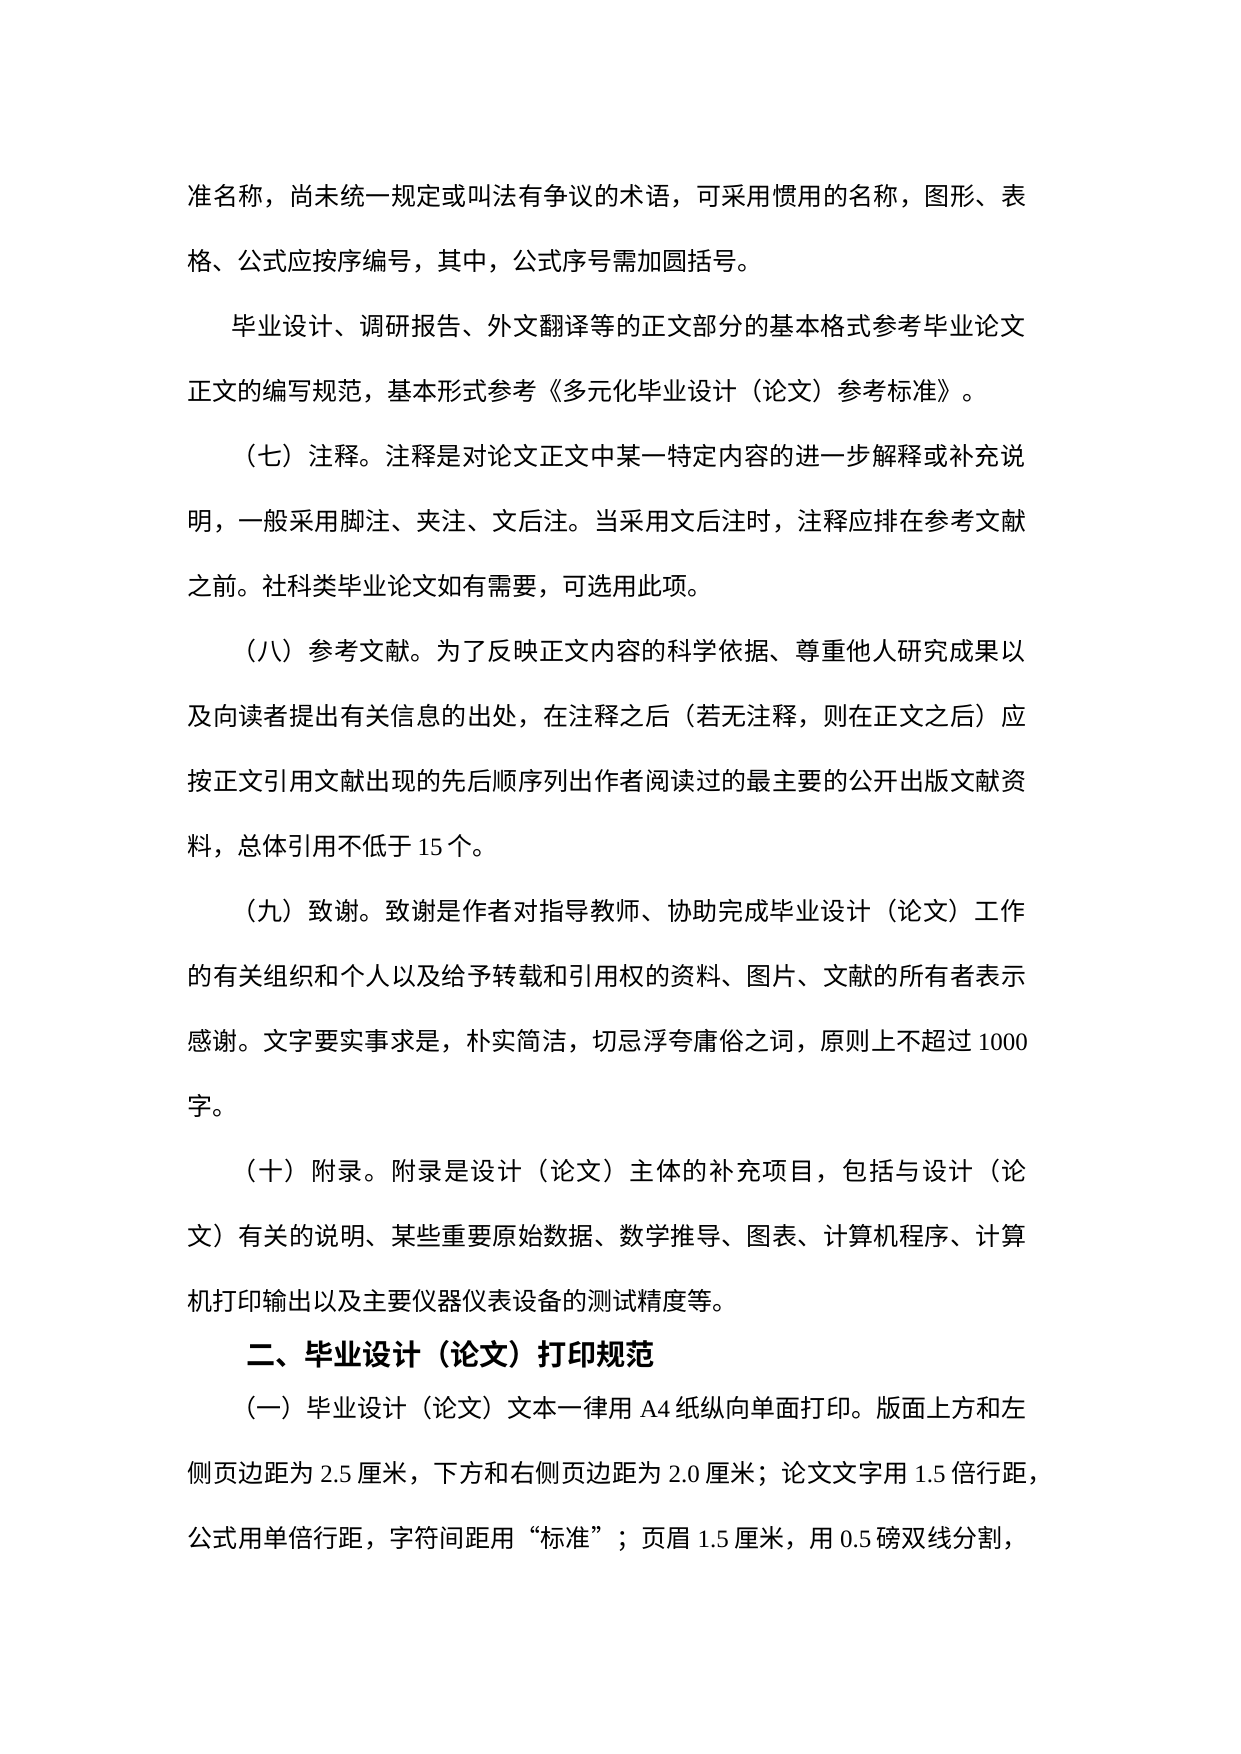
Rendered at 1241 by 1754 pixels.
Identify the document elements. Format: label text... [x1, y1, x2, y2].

text （七）注释。注释是对论文正文中某一特定内容的进一步解释或补充说明，一般采用脚注、夹注、文后注。当采用文后注时，注释应排在参考文献之前。社科类毕业论文如有需要，可选用此项。 [187, 422, 1028, 617]
text （九）致谢。致谢是作者对指导教师、协助完成毕业设计（论文）工作的有关组织和个人以及给予转载和引用权的资料、图片、文献的所有者表示感谢。文字要实事求是，朴实简洁，切忌浮夸庸俗之词，原则上不超过1000字。 [187, 877, 1028, 1137]
text （十）附录。附录是设计（论文）主体的补充项目，包括与设计（论文）有关的说明、某些重要原始数据、数学推导、图表、计算机程序、计算机打印输出以及主要仪器仪表设备的测试精度等。 [187, 1137, 1028, 1332]
subtitle 二、毕业设计（论文）打印规范 [187, 1332, 1053, 1374]
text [187, 162, 1028, 292]
text 毕业设计、调研报告、外文翻译等的正文部分的基本格式参考毕业论文正文的编写规范，基本形式参考《多元化毕业设计（论文）参考标准》。 [187, 292, 1028, 422]
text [187, 1374, 1028, 1569]
text （八）参考文献。为了反映正文内容的科学依据、尊重他人研究成果以及向读者提出有关信息的出处，在注释之后（若无注释，则在正文之后）应按正文引用文献出现的先后顺序列出作者阅读过的最主要的公开出版文献资料，总体引用不低于15个。 [187, 617, 1028, 877]
